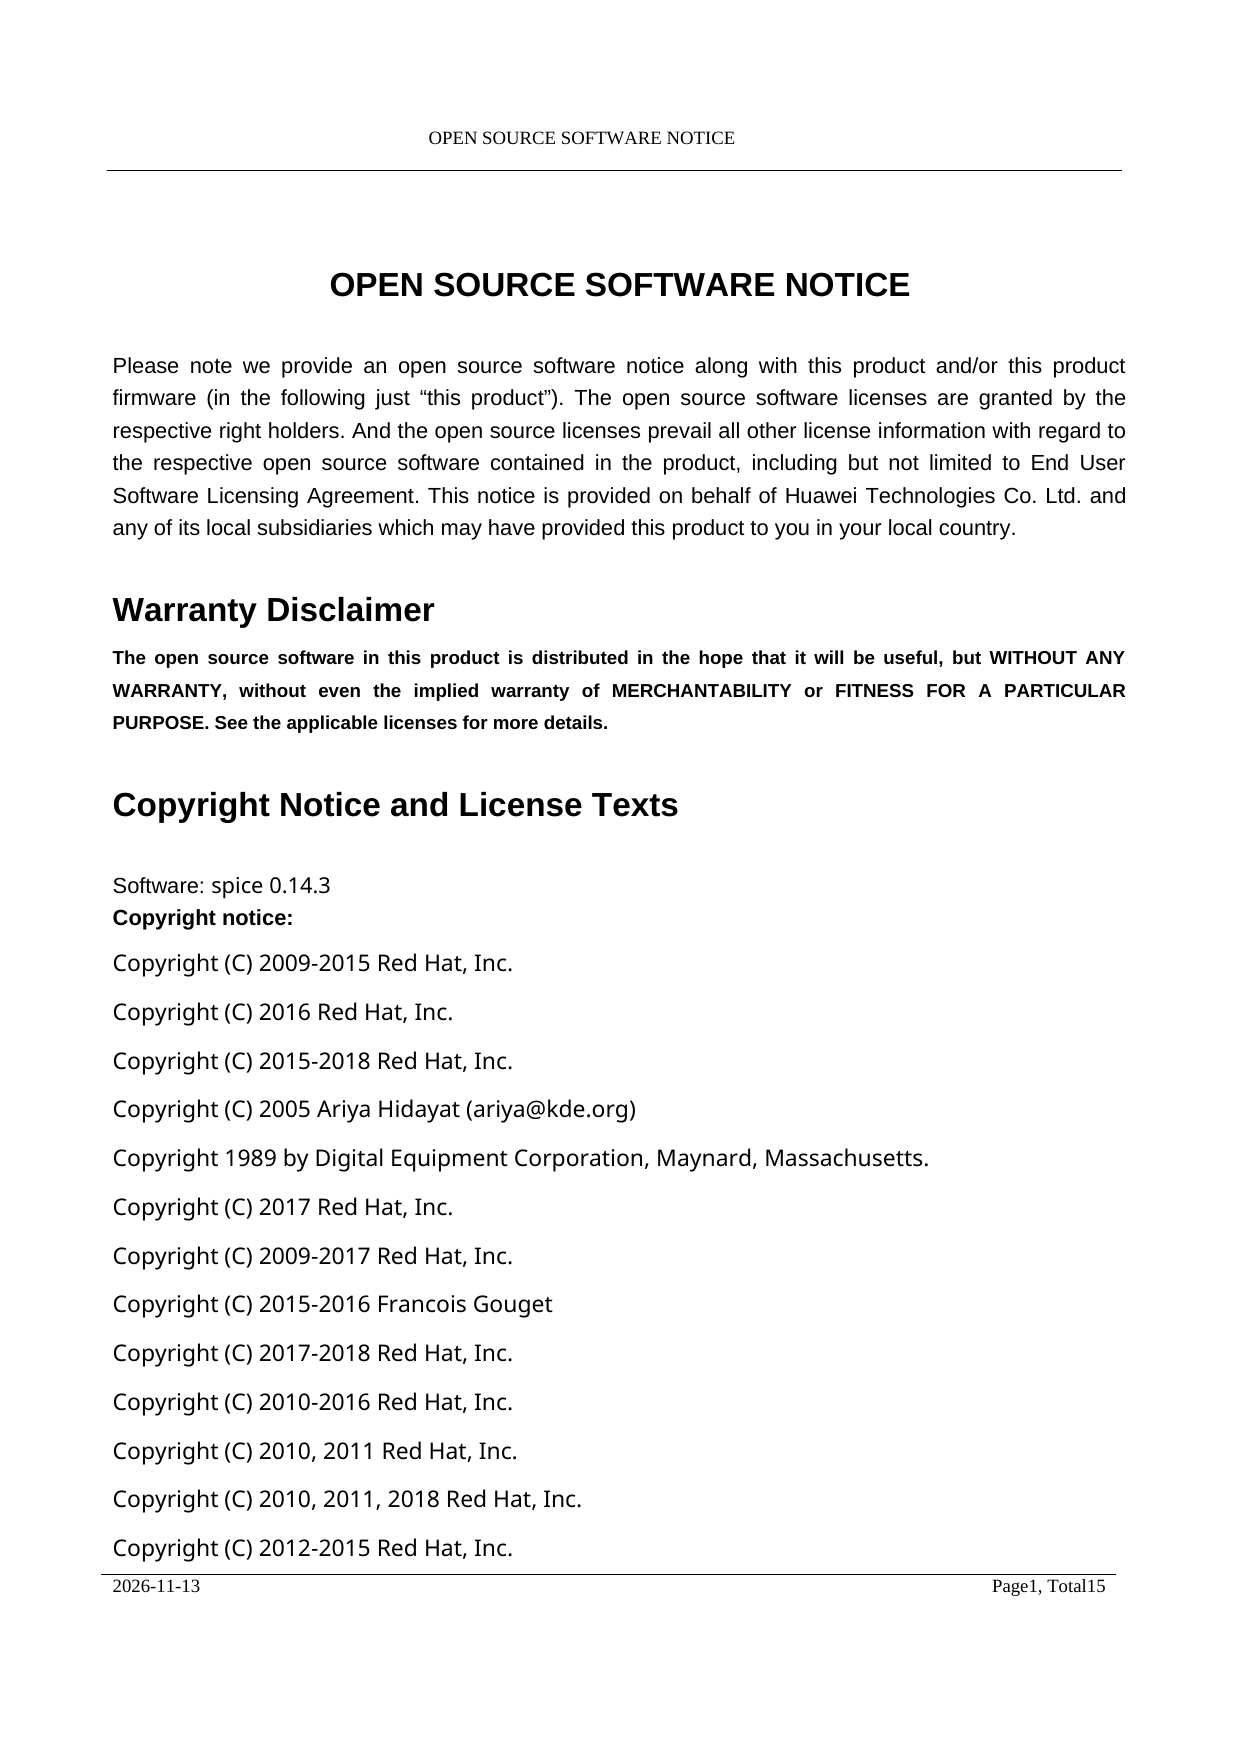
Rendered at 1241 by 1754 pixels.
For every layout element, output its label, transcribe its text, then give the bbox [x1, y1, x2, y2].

text Copyright notice: [112, 901, 1128, 934]
text Software: spice 0.14.3 [112, 869, 1128, 901]
text Copyright Notice and License Texts [112, 771, 1128, 836]
text Warranty Disclaimer [112, 576, 1128, 641]
text OPEN SOURCE SOFTWARE NOTICE [112, 251, 1128, 316]
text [112, 947, 1128, 1564]
text The open source software in this product is distributed in the hope that it will be useful, but WITHOUT ANY WARRANTY, without even the implied warranty of MERCHANTABILITY or FITNESS FOR A PARTICULAR PURPOSE. See the applicable licenses for more details. [112, 641, 1128, 739]
text Please note we provide an open source software notice along with this product and/or this product firmware (in the following just “this product”). The open source software licenses are granted by the respective right holders. And the open source licenses prevail all other license information with regard to the respective open source software contained in the product, including but not limited to End User Software Licensing Agreement. This notice is provided on behalf of Huawei Technologies Co. Ltd. and any of its local subsidiaries which may have provided this product to you in your local country. [112, 349, 1128, 544]
